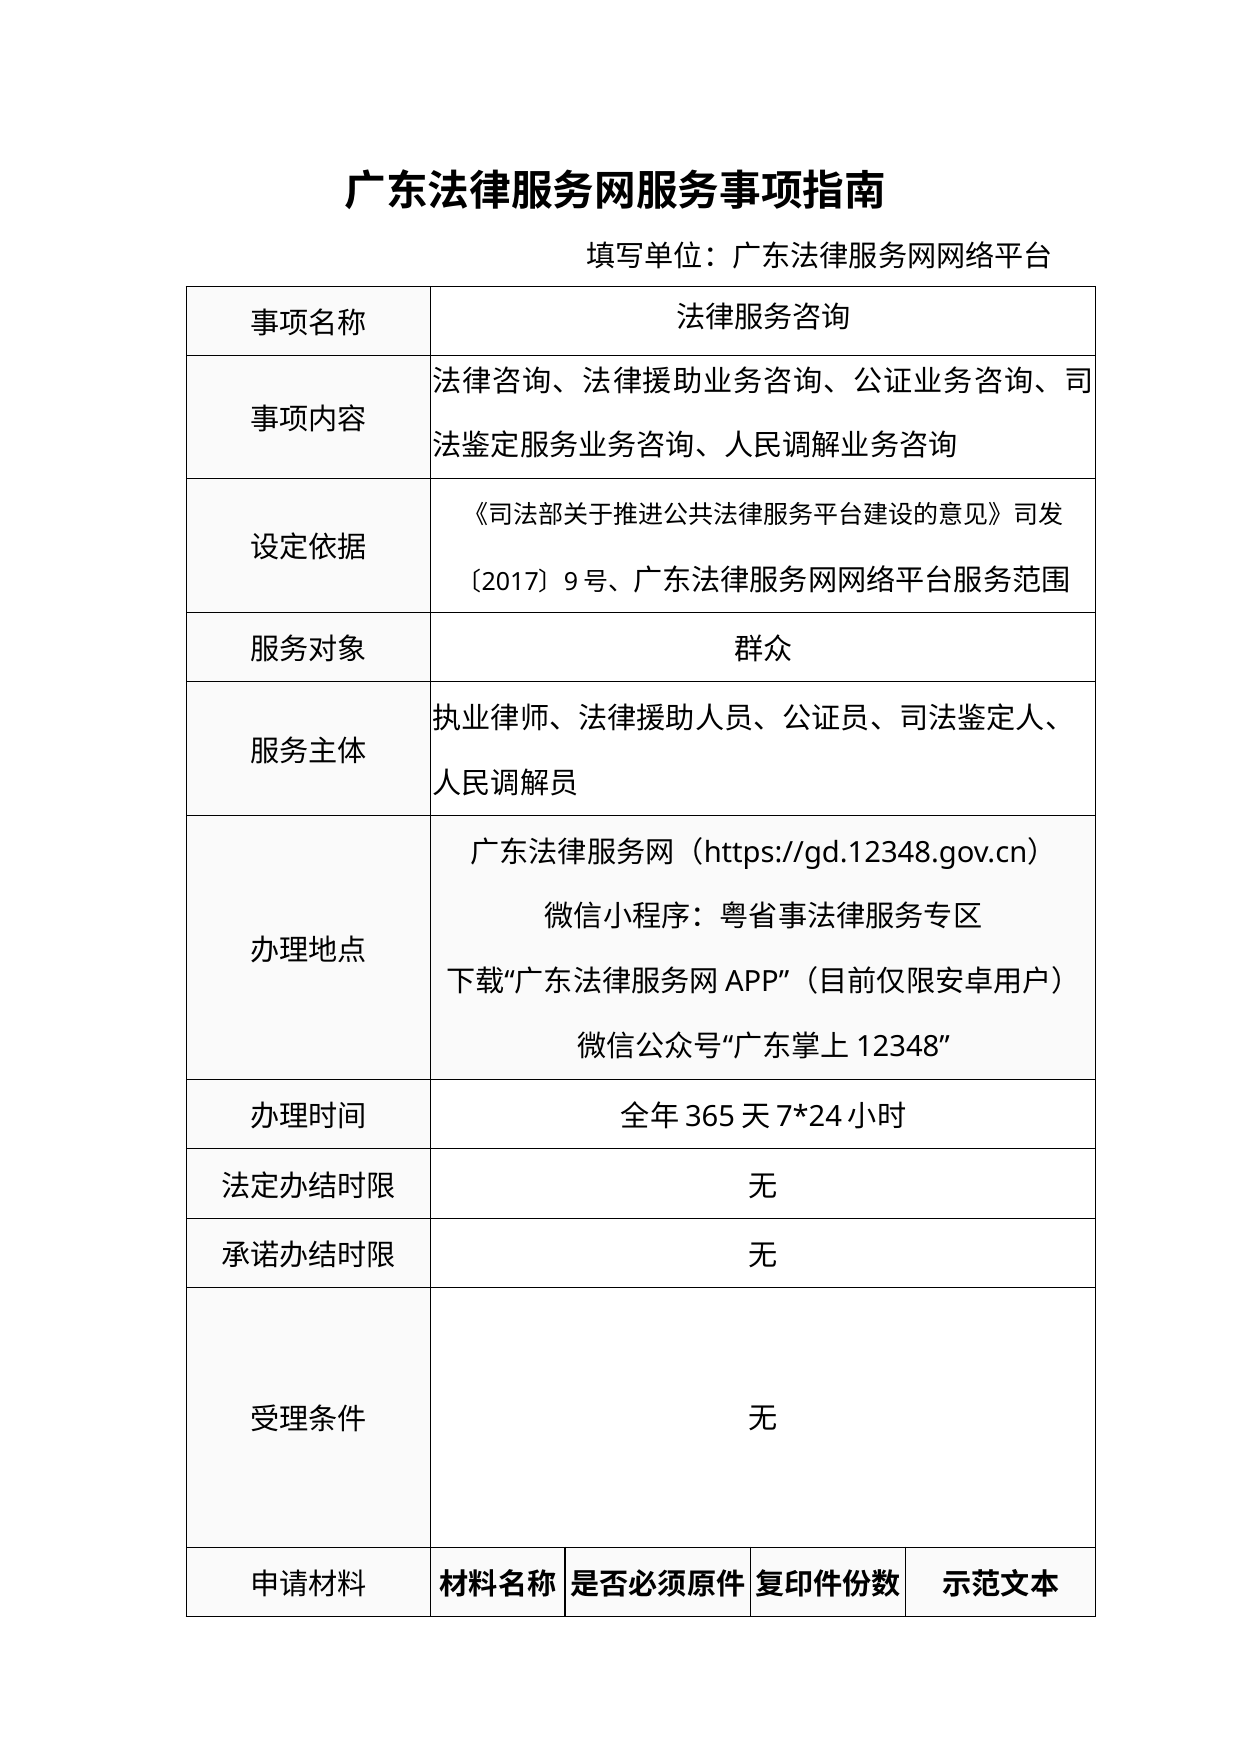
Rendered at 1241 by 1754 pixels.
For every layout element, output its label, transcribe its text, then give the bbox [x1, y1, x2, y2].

table_cell 执业律师、法律援助人员、公证员、司法鉴定人、人民调解员 [431, 682, 1095, 815]
table_cell 无 [431, 1149, 1095, 1217]
table_cell 群众 [431, 613, 1095, 681]
table_cell 办理时间 [187, 1080, 430, 1148]
table_header 事项名称 [187, 287, 430, 355]
table_cell 《司法部关于推进公共法律服务平台建设的意见》司发〔2017〕9号、广东法律服务网网络平台服务范围 [431, 479, 1095, 612]
table_cell 办理地点 [187, 816, 430, 1079]
table_header 广东法律服务网服务事项指南 [186, 153, 1044, 221]
table_cell 是否必须原件 [566, 1548, 750, 1616]
table_cell 受理条件 [187, 1288, 430, 1547]
table_cell 设定依据 [187, 479, 430, 612]
table_cell 事项内容 [187, 356, 430, 477]
table_cell 法律咨询、法律援助业务咨询、公证业务咨询、司法鉴定服务业务咨询、人民调解业务咨询 [431, 356, 1095, 477]
table_cell 承诺办结时限 [187, 1219, 430, 1287]
table_cell 材料名称 [431, 1548, 564, 1616]
table_cell 无 [431, 1288, 1095, 1547]
table_cell 无 [431, 1219, 1095, 1287]
table_cell 复印件份数 [751, 1548, 905, 1616]
table_cell 申请材料 [187, 1548, 430, 1616]
text 填写单位：广东法律服务网网络平台 [187, 221, 1053, 286]
table_cell 全年365天7*24小时 [431, 1080, 1095, 1148]
table_header 法律服务咨询 [431, 287, 1095, 355]
table_cell 法定办结时限 [187, 1149, 430, 1217]
table_cell 广东法律服务网（https://gd.12348.gov.cn） 微信小程序：粤省事法律服务专区 下载“广东法律服务网APP”（目前仅限安卓用户） 微信公众号“广东掌上12348” [431, 816, 1095, 1079]
table_cell 服务主体 [187, 682, 430, 815]
table_cell ⽰范⽂本 [906, 1548, 1095, 1616]
table_cell 服务对象 [187, 613, 430, 681]
